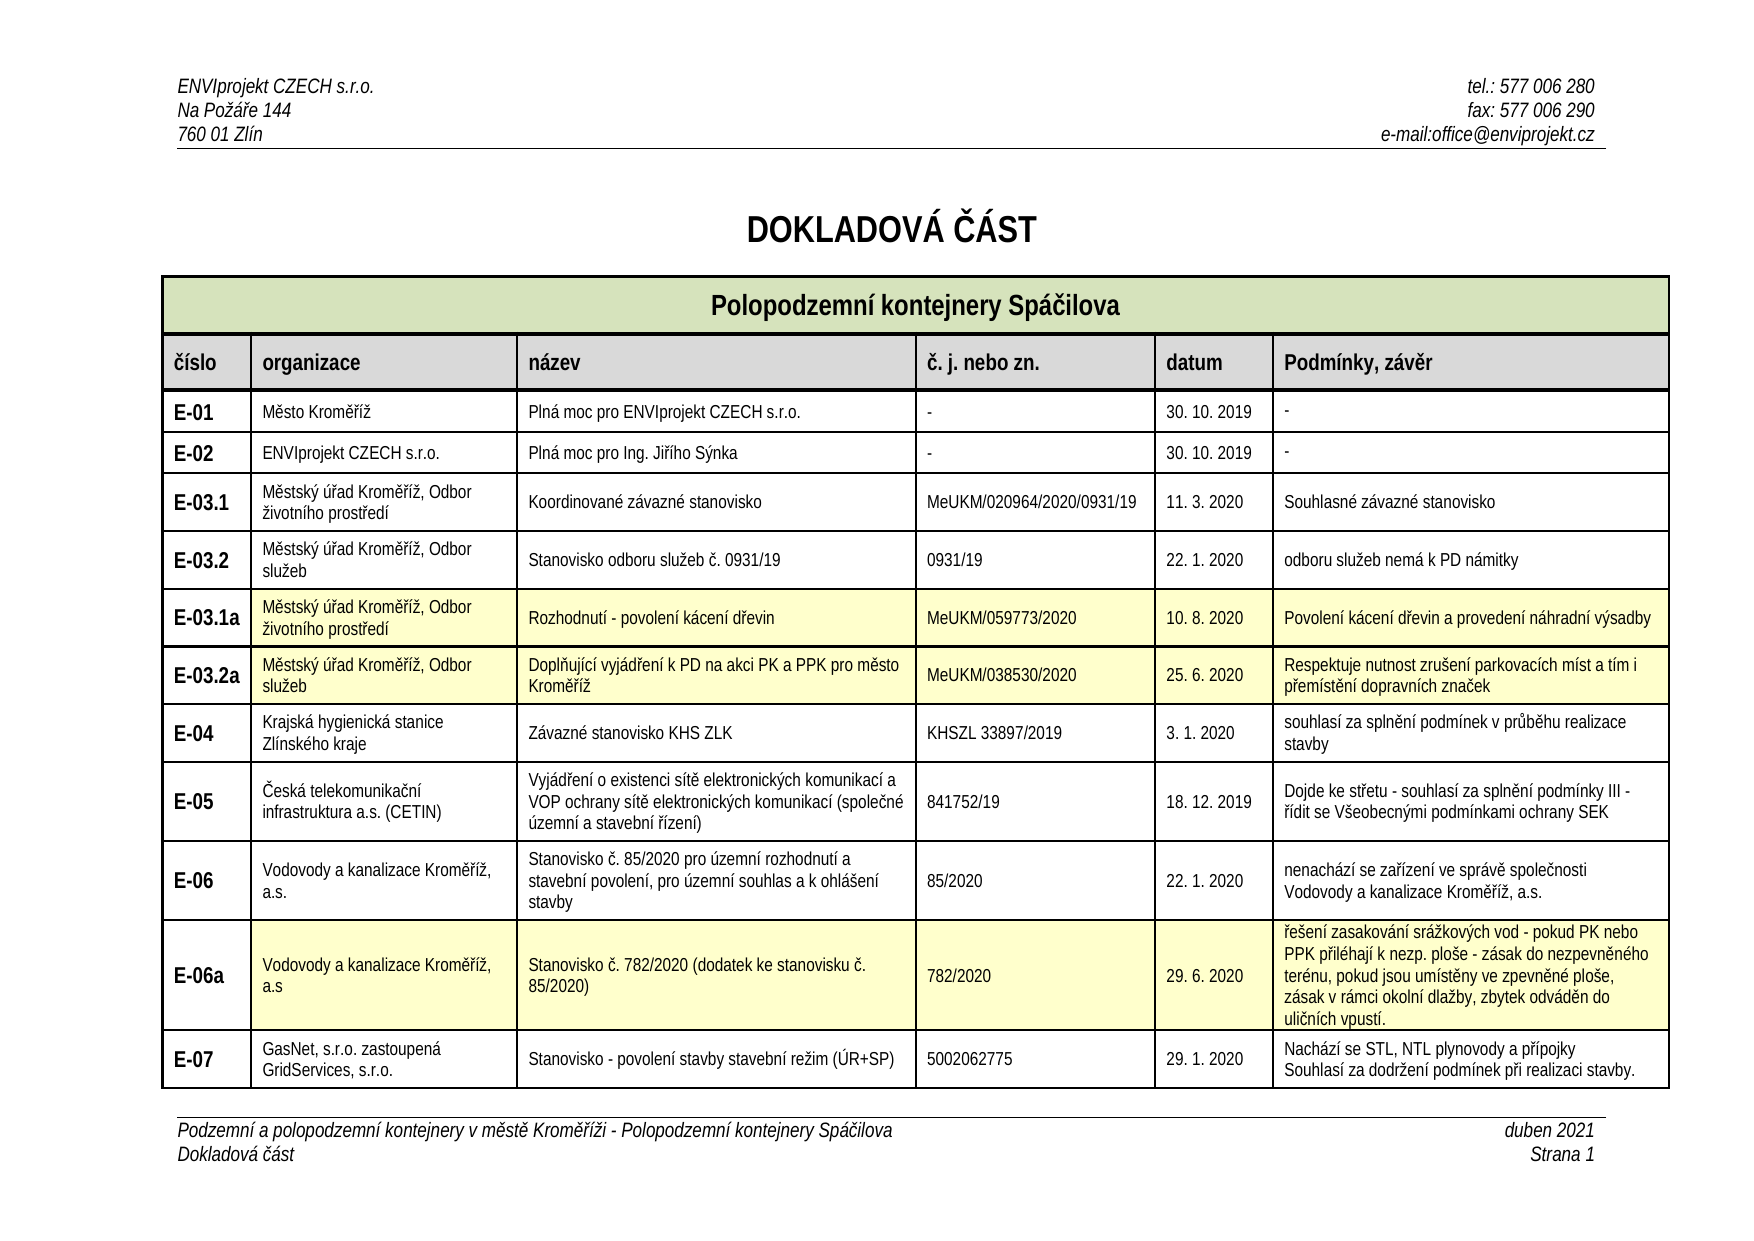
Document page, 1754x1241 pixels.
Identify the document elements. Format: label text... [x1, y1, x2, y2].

table_cell E-03.2a [164, 648, 250, 703]
table_cell Závazné stanovisko KHS ZLK [518, 705, 915, 761]
table_cell Stanovisko - povolení stavby stavební režim (ÚR+SP) [518, 1031, 915, 1087]
table_cell 30. 10. 2019 [1156, 392, 1272, 431]
table_cell Městský úřad Kroměříž, Odbor služeb [252, 532, 516, 588]
table_cell 29. 1. 2020 [1156, 1031, 1272, 1087]
table_cell Krajská hygienická stanice Zlínského kraje [252, 705, 516, 761]
table_cell KHSZL 33897/2019 [917, 705, 1154, 761]
table_cell E-06a [164, 921, 250, 1029]
table_cell 0931/19 [917, 532, 1154, 588]
table_cell E-03.1a [164, 590, 250, 645]
table_cell Plná moc pro Ing. Jiřího Sýnka [518, 433, 915, 472]
table_cell Městský úřad Kroměříž, Odbor životního prostředí [252, 590, 516, 645]
table_cell 22. 1. 2020 [1156, 842, 1272, 919]
table_cell datum [1156, 336, 1272, 388]
table_cell - [917, 433, 1154, 472]
table_cell Vodovody a kanalizace Kroměříž, a.s. [252, 842, 516, 919]
table_cell - [1274, 392, 1668, 431]
table_cell MeUKM/038530/2020 [917, 648, 1154, 703]
table_cell MeUKM/059773/2020 [917, 590, 1154, 645]
table_cell souhlasí za splnění podmínek v průběhu realizace stavby [1274, 705, 1668, 761]
table_cell 85/2020 [917, 842, 1154, 919]
table_cell 18. 12. 2019 [1156, 763, 1272, 840]
table_cell - [1274, 433, 1668, 472]
table_cell E-07 [164, 1031, 250, 1087]
table_cell Vodovody a kanalizace Kroměříž, a.s [252, 921, 516, 1029]
table_cell E-01 [164, 392, 250, 431]
table_cell Stanovisko č. 85/2020 pro územní rozhodnutí a stavební povolení, pro územní souhlas a k ohlášení stavby [518, 842, 915, 919]
table_cell Dojde ke střetu - souhlasí za splnění podmínky III - řídit se Všeobecnými podmínkami ochrany SEK [1274, 763, 1668, 840]
table_cell E-02 [164, 433, 250, 472]
table_cell Plná moc pro ENVIprojekt CZECH s.r.o. [518, 392, 915, 431]
table_cell Vyjádření o existenci sítě elektronických komunikací a VOP ochrany sítě elektronických komunikací (společné územní a stavební řízení) [518, 763, 915, 840]
table_cell Městský úřad Kroměříž, Odbor životního prostředí [252, 474, 516, 530]
table_cell 5002062775 [917, 1031, 1154, 1087]
table_cell Podmínky, závěr [1274, 336, 1668, 388]
table_cell č. j. nebo zn. [917, 336, 1154, 388]
table_cell 841752/19 [917, 763, 1154, 840]
table_cell E-04 [164, 705, 250, 761]
table_cell název [518, 336, 915, 388]
table_cell E-05 [164, 763, 250, 840]
table_cell 10. 8. 2020 [1156, 590, 1272, 645]
table_cell MeUKM/020964/2020/0931/19 [917, 474, 1154, 530]
table_cell E-03.2 [164, 532, 250, 588]
table_cell Respektuje nutnost zrušení parkovacích míst a tím i přemístění dopravních značek [1274, 648, 1668, 703]
table_cell Stanovisko odboru služeb č. 0931/19 [518, 532, 915, 588]
table_cell 30. 10. 2019 [1156, 433, 1272, 472]
table_cell Povolení kácení dřevin a provedení náhradní výsadby [1274, 590, 1668, 645]
table_cell Koordinované závazné stanovisko [518, 474, 915, 530]
table_cell řešení zasakování srážkových vod - pokud PK nebo PPK přiléhají k nezp. ploše - zásak do nezpevněného terénu, pokud jsou umístěny ve zpevněné ploše, zásak v rámci okolní dlažby, zbytek odváděn do uličních vpustí. [1274, 921, 1668, 1029]
table_cell Město Kroměříž [252, 392, 516, 431]
table_cell nenachází se zařízení ve správě společnosti Vodovody a kanalizace Kroměříž, a.s. [1274, 842, 1668, 919]
subtitle Dokladová část [177, 207, 1606, 250]
table_cell 3. 1. 2020 [1156, 705, 1272, 761]
table_cell Stanovisko č. 782/2020 (dodatek ke stanovisku č. 85/2020) [518, 921, 915, 1029]
table_cell 22. 1. 2020 [1156, 532, 1272, 588]
table_cell E-06 [164, 842, 250, 919]
table_cell Česká telekomunikační infrastruktura a.s. (CETIN) [252, 763, 516, 840]
table_cell Nachází se STL, NTL plynovody a přípojky Souhlasí za dodržení podmínek při realizaci stavby. [1274, 1031, 1668, 1087]
table_cell 25. 6. 2020 [1156, 648, 1272, 703]
table_cell Doplňující vyjádření k PD na akci PK a PPK pro město Kroměříž [518, 648, 915, 703]
table_cell číslo [164, 336, 250, 388]
table_cell Městský úřad Kroměříž, Odbor služeb [252, 648, 516, 703]
table_cell - [917, 392, 1154, 431]
table_cell odboru služeb nemá k PD námitky [1274, 532, 1668, 588]
table_header Polopodzemní kontejnery Spáčilova [164, 278, 1668, 332]
table_cell E-03.1 [164, 474, 250, 530]
table_cell Rozhodnutí - povolení kácení dřevin [518, 590, 915, 645]
table_cell 29. 6. 2020 [1156, 921, 1272, 1029]
table_cell ENVIprojekt CZECH s.r.o. [252, 433, 516, 472]
table_cell 11. 3. 2020 [1156, 474, 1272, 530]
table_cell 782/2020 [917, 921, 1154, 1029]
table_cell GasNet, s.r.o. zastoupená GridServices, s.r.o. [252, 1031, 516, 1087]
table_cell Souhlasné závazné stanovisko [1274, 474, 1668, 530]
table_cell organizace [252, 336, 516, 388]
